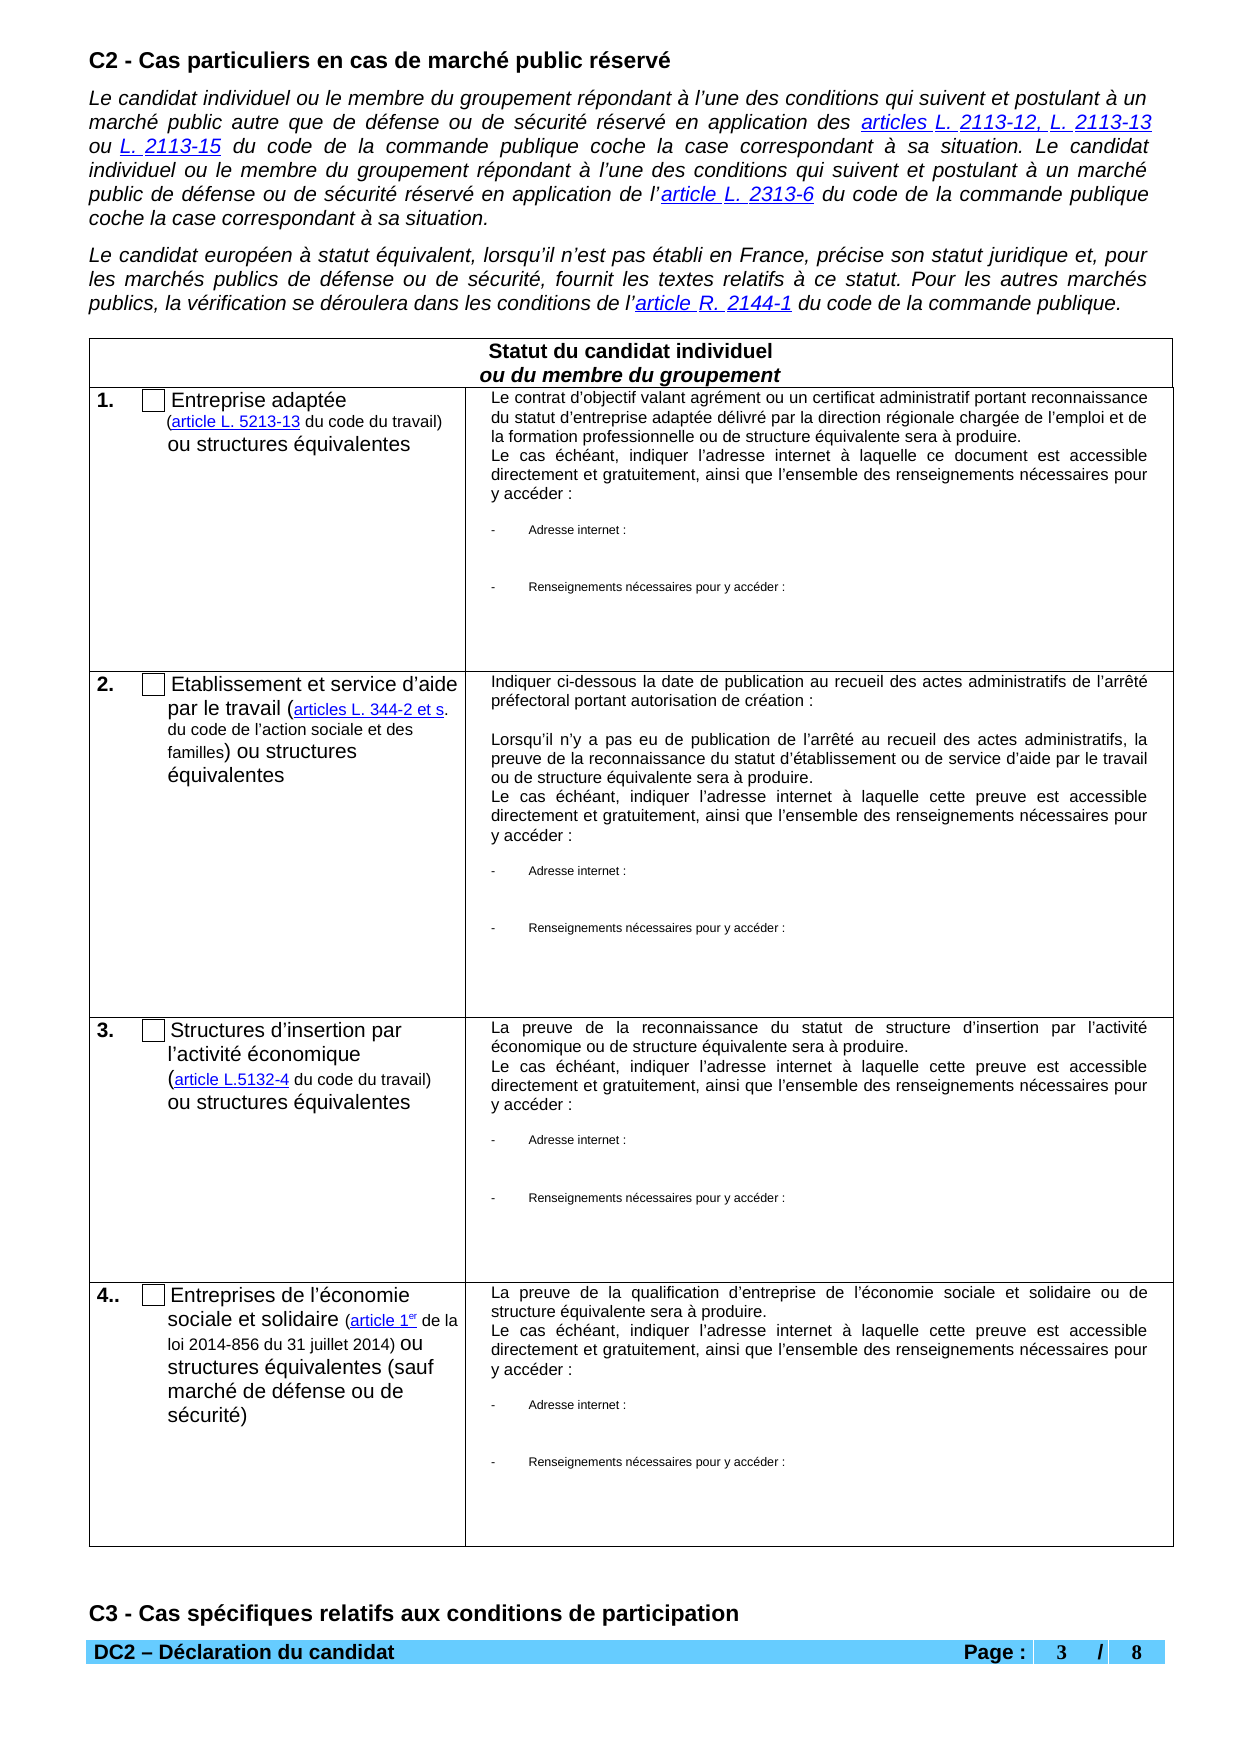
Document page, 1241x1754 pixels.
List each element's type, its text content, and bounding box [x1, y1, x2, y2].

table_cell 4.. Entreprises de l’économie sociale et solidaire (article 1er de la loi 2014-856 du 31 juillet 2014) ou structures équivalentes (sauf marché de défense ou de sécurité) [90, 1283, 465, 1546]
table_cell 3. Structures d’insertion par l’activité économique (article L.5132-4 du code du travail) ou structures équivalentes [90, 1018, 465, 1282]
table_header Statut du candidat individuel ou du membre du groupement [90, 339, 1172, 387]
table_cell Le contrat d’objectif valant agrément ou un certificat administratif portant reconnaissance du statut d’entreprise adaptée délivré par la direction régionale chargée de l’emploi et de la formation professionnelle ou de structure équivalente sera à produire. Le cas échéant, indiquer l’adresse internet à laquelle ce document est accessible directement et gratuitement, ainsi que l’ensemble des renseignements nécessaires pour y accéder : Adresse internet : Renseignements nécessaires pour y accéder : [466, 388, 1173, 671]
table_cell Indiquer ci-dessous la date de publication au recueil des actes administratifs de l’arrêté préfectoral portant autorisation de création : Lorsqu’il n’y a pas eu de publication de l’arrêté au recueil des actes administratifs, la preuve de la reconnaissance du statut d’établissement ou de service d’aide par le travail ou de structure équivalente sera à produire. Le cas échéant, indiquer l’adresse internet à laquelle cette preuve est accessible directement et gratuitement, ainsi que l’ensemble des renseignements nécessaires pour y accéder : Adresse internet : Renseignements nécessaires pour y accéder : [466, 672, 1173, 1017]
table_cell 1. Entreprise adaptée (article L. 5213-13 du code du travail) ou structures équivalentes [90, 388, 465, 671]
table_cell 2. Etablissement et service d’aide par le travail (articles L. 344-2 et s. du code de l’action sociale et des familles) ou structures équivalentes [90, 672, 465, 1017]
table_cell La preuve de la qualification d’entreprise de l’économie sociale et solidaire ou de structure équivalente sera à produire. Le cas échéant, indiquer l’adresse internet à laquelle cette preuve est accessible directement et gratuitement, ainsi que l’ensemble des renseignements nécessaires pour y accéder : Adresse internet : Renseignements nécessaires pour y accéder : [466, 1283, 1173, 1546]
text Le candidat individuel ou le membre du groupement répondant à l’une des conditions qui suivent et postulant à un marché public autre que de défense ou de sécurité réservé en application des articles L. 2113-12, L. 2113-13 ou L. 2113-15 du code de la commande publique coche la case correspondant à sa situation. Le candidat individuel ou le membre du groupement répondant à l’une des conditions qui suivent et postulant à un marché public de défense ou de sécurité réservé en application de l’article L. 2313-6 du code de la commande publique coche la case correspondant à sa situation. [89, 86, 1152, 230]
text Le candidat européen à statut équivalent, lorsqu’il n’est pas établi en France, précise son statut juridique et, pour les marchés publics de défense ou de sécurité, fournit les textes relatifs à ce statut. Pour les autres marchés publics, la vérification se déroulera dans les conditions de l’article R. 2144-1 du code de la commande publique. [89, 242, 1152, 314]
text C3 - Cas spécifiques relatifs aux conditions de participation [89, 1600, 1152, 1626]
text C2 - Cas particuliers en cas de marché public réservé [89, 47, 1152, 74]
table_cell La preuve de la reconnaissance du statut de structure d’insertion par l’activité économique ou de structure équivalente sera à produire. Le cas échéant, indiquer l’adresse internet à laquelle cette preuve est accessible directement et gratuitement, ainsi que l’ensemble des renseignements nécessaires pour y accéder : Adresse internet : Renseignements nécessaires pour y accéder : [466, 1018, 1173, 1282]
